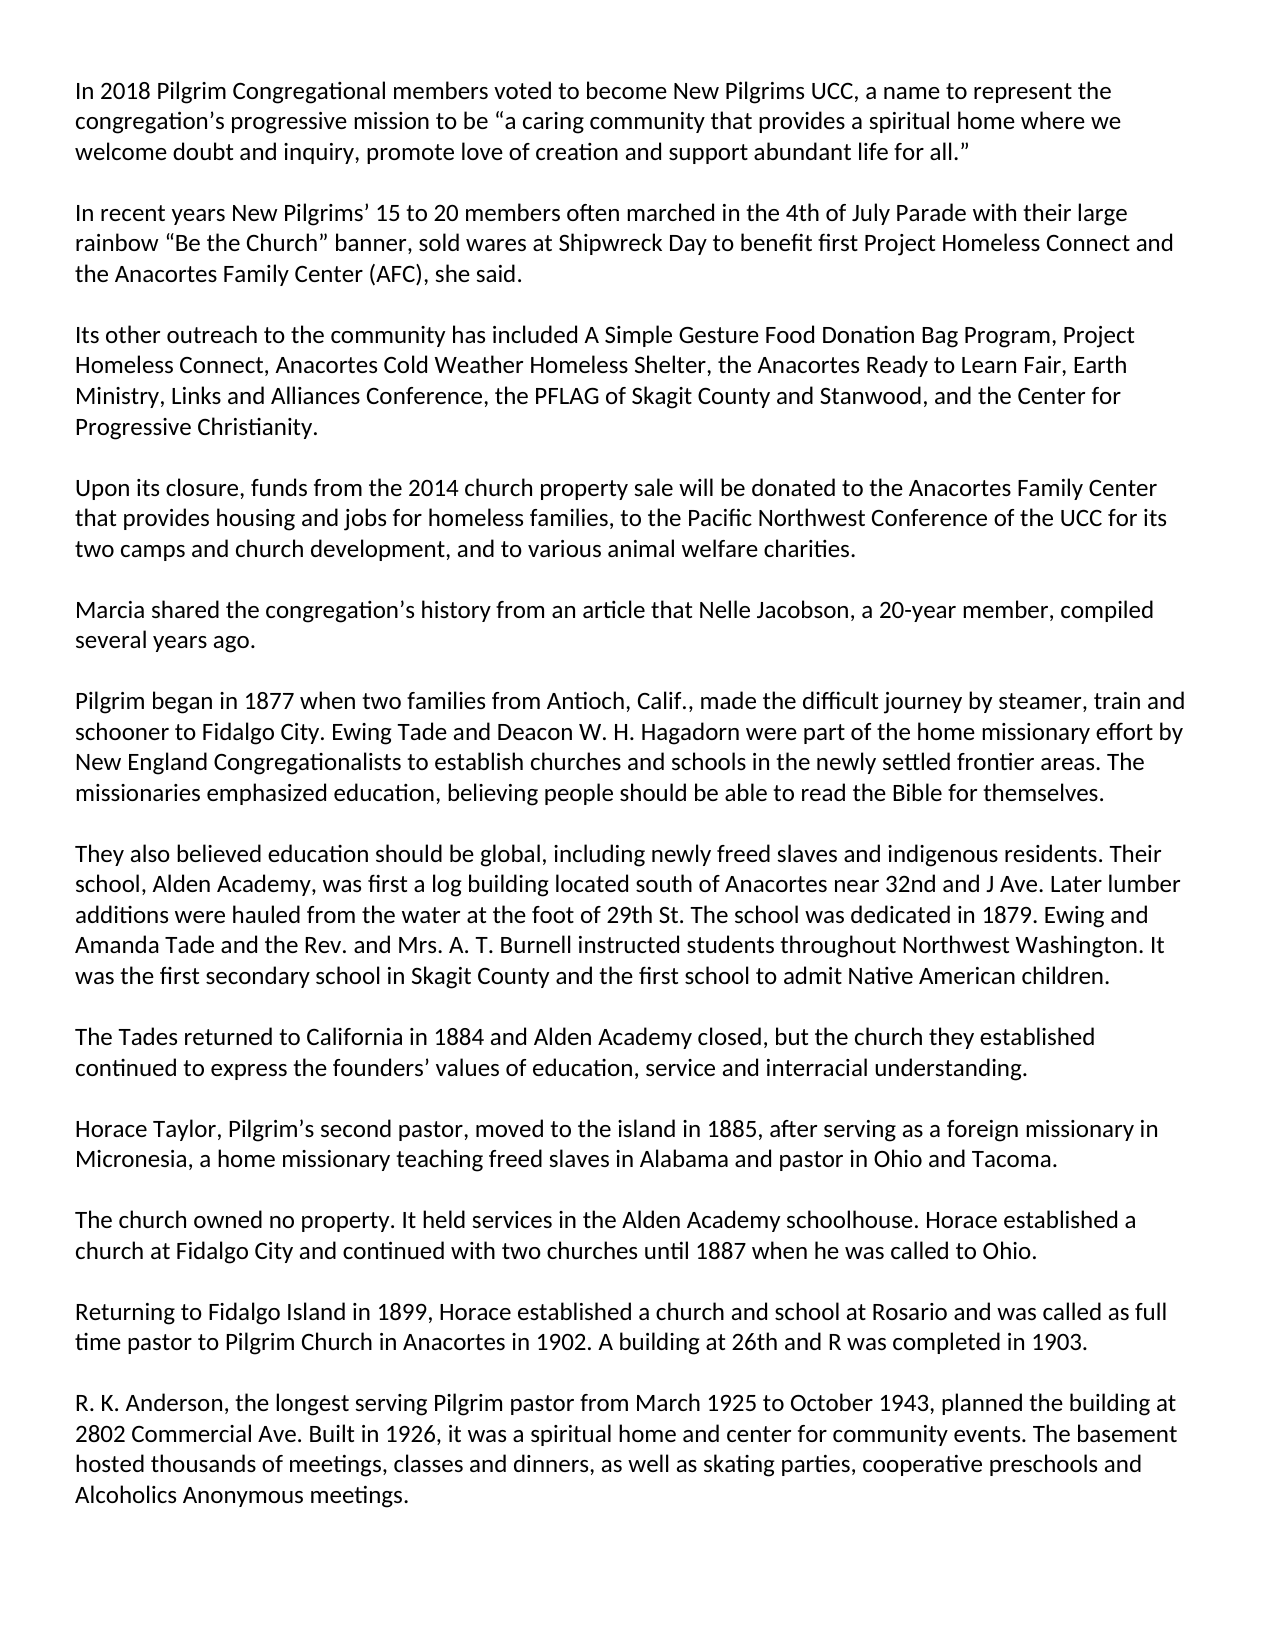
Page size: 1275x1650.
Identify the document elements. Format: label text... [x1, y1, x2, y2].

text Horace Taylor, Pilgrim’s second pastor, moved to the island in 1885, after serving as a foreign missionary in Micronesia, a home missionary teaching freed slaves in Alabama and pastor in Ohio and Tacoma. [75, 1113, 1200, 1174]
text R. K. Anderson, the longest serving Pilgrim pastor from March 1925 to October 1943, planned the building at 2802 Commercial Ave. Built in 1926, it was a spiritual home and center for community events. The basement hosted thousands of meetings, classes and dinners, as well as skating parties, cooperative preschools and Alcoholics Anonymous meetings. [75, 1387, 1200, 1509]
text The Tades returned to California in 1884 and Alden Academy closed, but the church they established continued to express the founders’ values of education, service and interracial understanding. [75, 1021, 1200, 1082]
text Upon its closure, funds from the 2014 church property sale will be donated to the Anacortes Family Center that provides housing and jobs for homeless families, to the Pacific Northwest Conference of the UCC for its two camps and church development, and to various animal welfare charities. [75, 472, 1200, 563]
text Marcia shared the congregation’s history from an article that Nelle Jacobson, a 20-year member, compiled several years ago. [75, 594, 1200, 655]
text The church owned no property. It held services in the Alden Academy schoolhouse. Horace established a church at Fidalgo City and continued with two churches until 1887 when he was called to Ohio. [75, 1204, 1200, 1265]
text Pilgrim began in 1877 when two families from Antioch, Calif., made the difficult journey by steamer, train and schooner to Fidalgo City. Ewing Tade and Deacon W. H. Hagadorn were part of the home missionary effort by New England Congregationalists to establish churches and schools in the newly settled frontier areas. The missionaries emphasized education, believing people should be able to read the Bible for themselves. [75, 685, 1200, 807]
text Its other outreach to the community has included A Simple Gesture Food Donation Bag Program, Project Homeless Connect, Anacortes Cold Weather Homeless Shelter, the Anacortes Ready to Learn Fair, Earth Ministry, Links and Alliances Conference, the PFLAG of Skagit County and Stanwood, and the Center for Progressive Christianity. [75, 319, 1200, 441]
text In 2018 Pilgrim Congregational members voted to become New Pilgrims UCC, a name to represent the congregation’s progressive mission to be “a caring community that provides a spiritual home where we welcome doubt and inquiry, promote love of creation and support abundant life for all.” [75, 75, 1200, 167]
text They also believed education should be global, including newly freed slaves and indigenous residents. Their school, Alden Academy, was first a log building located south of Anacortes near 32nd and J Ave. Later lumber additions were hauled from the water at the foot of 29th St. The school was dedicated in 1879. Ewing and Amanda Tade and the Rev. and Mrs. A. T. Burnell instructed students throughout Northwest Washington. It was the first secondary school in Skagit County and the first school to admit Native American children. [75, 838, 1200, 991]
text Returning to Fidalgo Island in 1899, Horace established a church and school at Rosario and was called as full time pastor to Pilgrim Church in Anacortes in 1902. A building at 26th and R was completed in 1903. [75, 1296, 1200, 1357]
text In recent years New Pilgrims’ 15 to 20 members often marched in the 4th of July Parade with their large rainbow “Be the Church” banner, sold wares at Shipwreck Day to benefit first Project Homeless Connect and the Anacortes Family Center (AFC), she said. [75, 197, 1200, 289]
